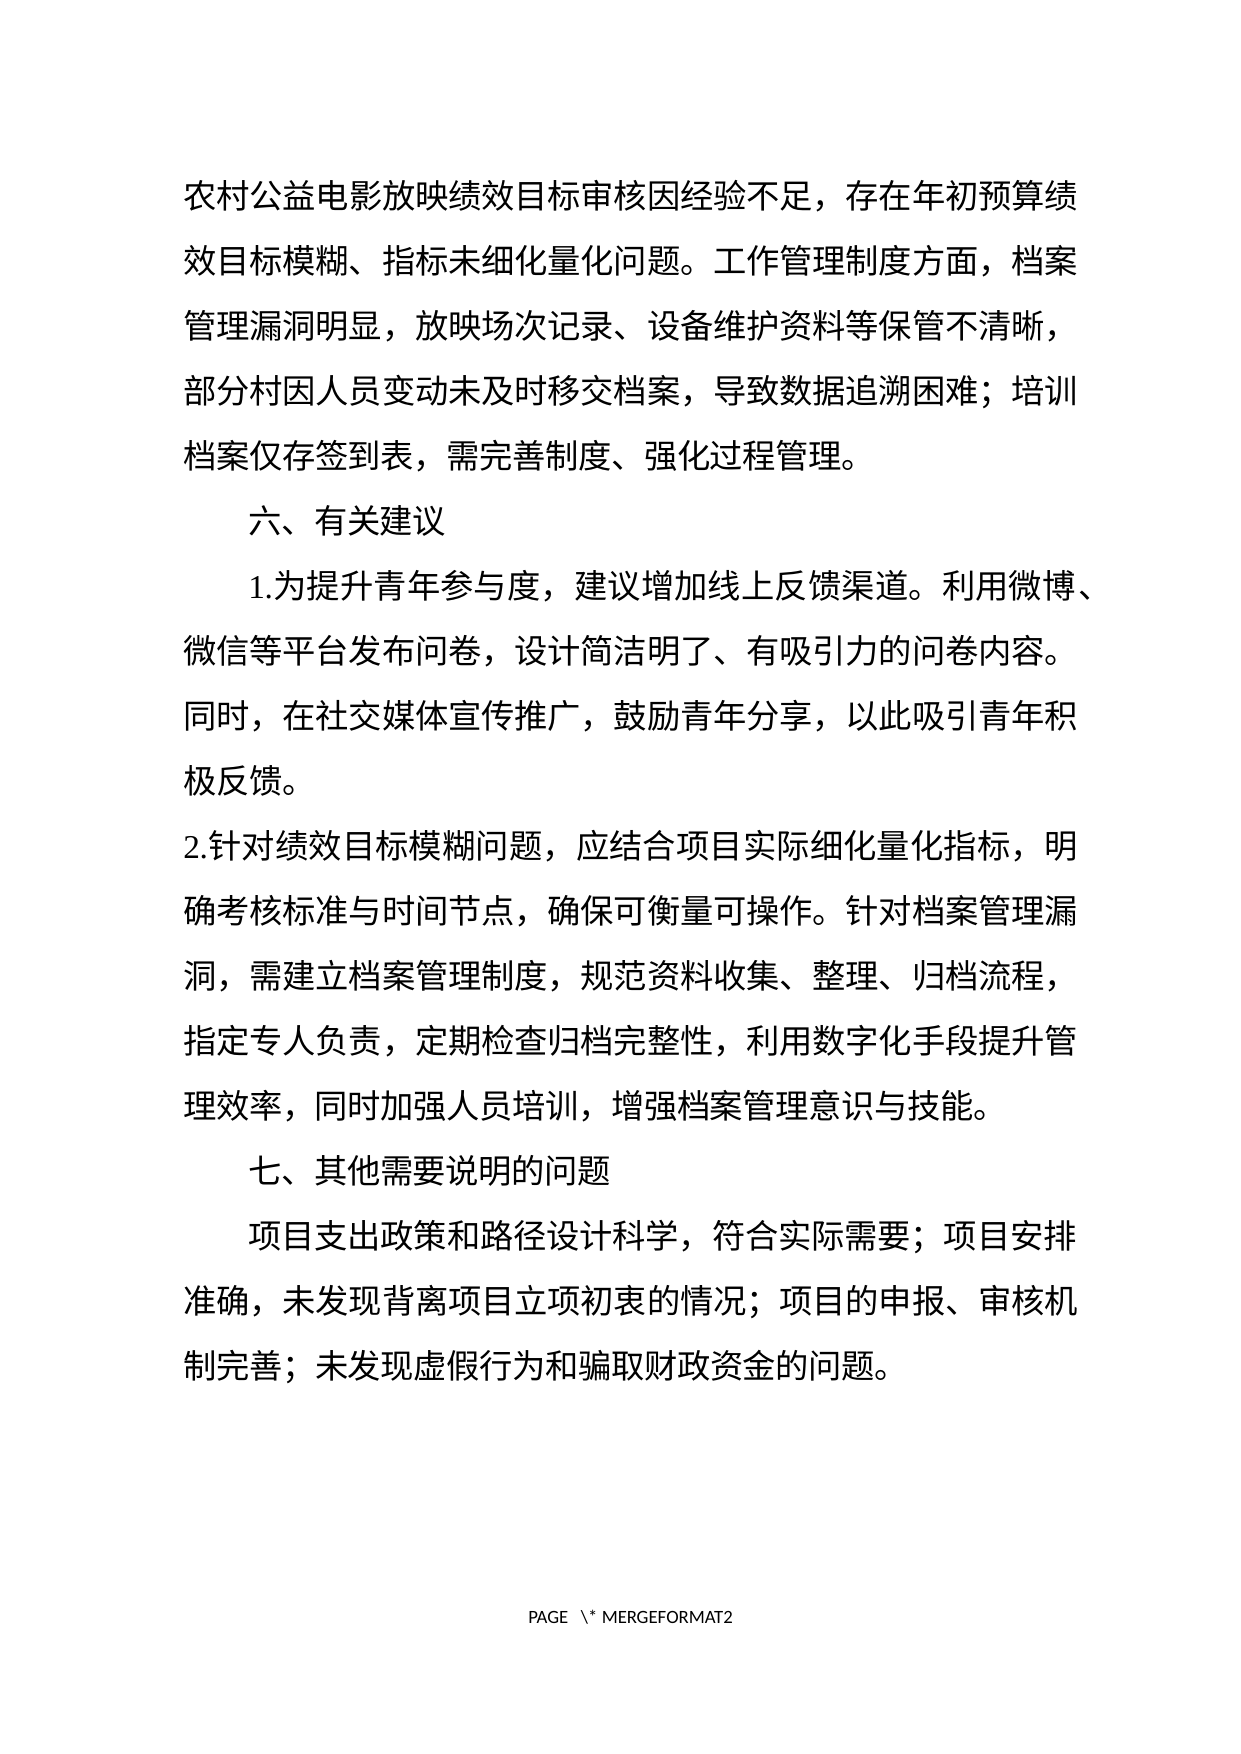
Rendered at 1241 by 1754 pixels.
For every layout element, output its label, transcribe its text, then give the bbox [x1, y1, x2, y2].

text 六、有关建议 [183, 487, 1078, 552]
text 1.为提升青年参与度，建议增加线上反馈渠道。利用微博、微信等平台发布问卷，设计简洁明了、有吸引力的问卷内容。同时，在社交媒体宣传推广，鼓励青年分享，以此吸引青年积极反馈。 2.针对绩效目标模糊问题，应结合项目实际细化量化指标，明确考核标准与时间节点，确保可衡量可操作。针对档案管理漏洞，需建立档案管理制度，规范资料收集、整理、归档流程，指定专人负责，定期检查归档完整性，利用数字化手段提升管理效率，同时加强人员培训，增强档案管理意识与技能。 [183, 552, 1078, 1137]
text 项目支出政策和路径设计科学，符合实际需要；项目安排准确，未发现背离项目立项初衷的情况；项目的申报、审核机制完善；未发现虚假行为和骗取财政资金的问题。 [183, 1202, 1078, 1397]
text 七、其他需要说明的问题 [183, 1137, 1078, 1202]
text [183, 162, 1078, 487]
